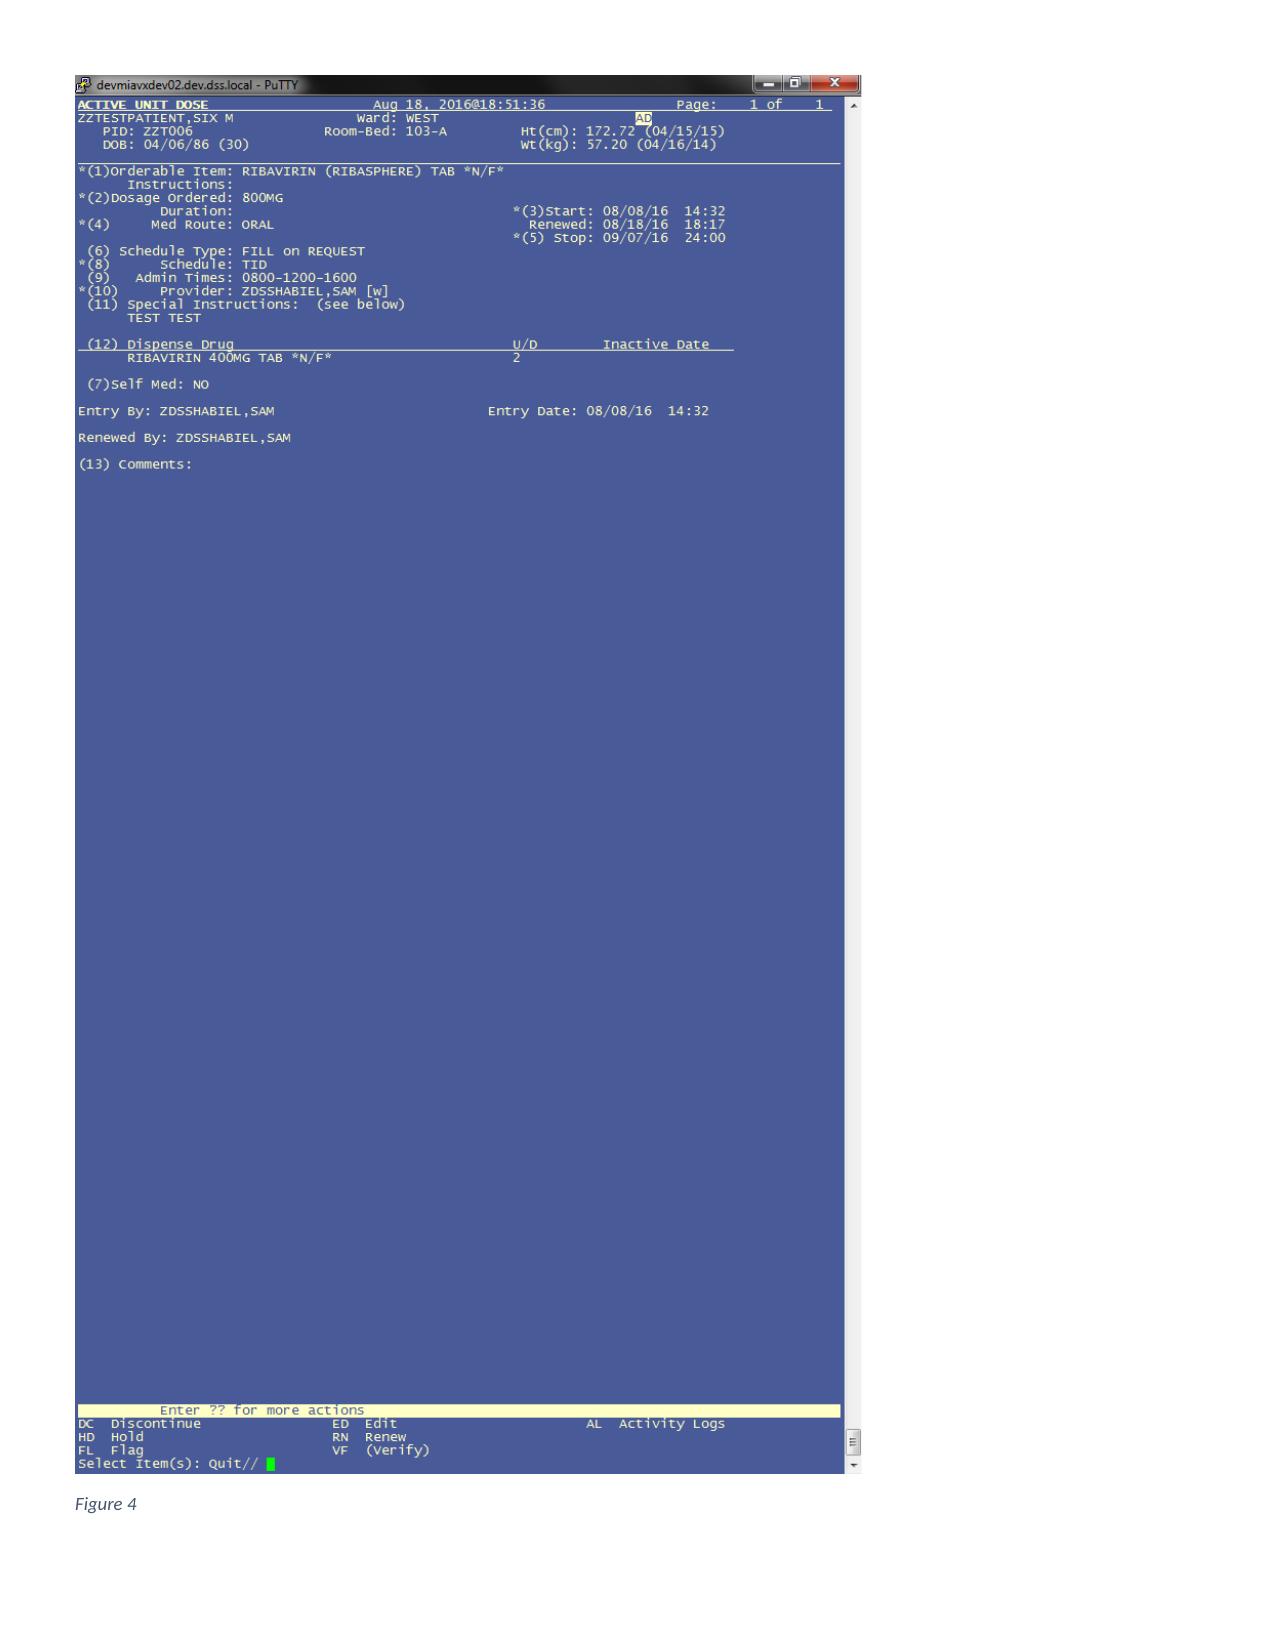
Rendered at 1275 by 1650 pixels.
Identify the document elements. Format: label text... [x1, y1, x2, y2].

picture [75, 75, 862, 1474]
